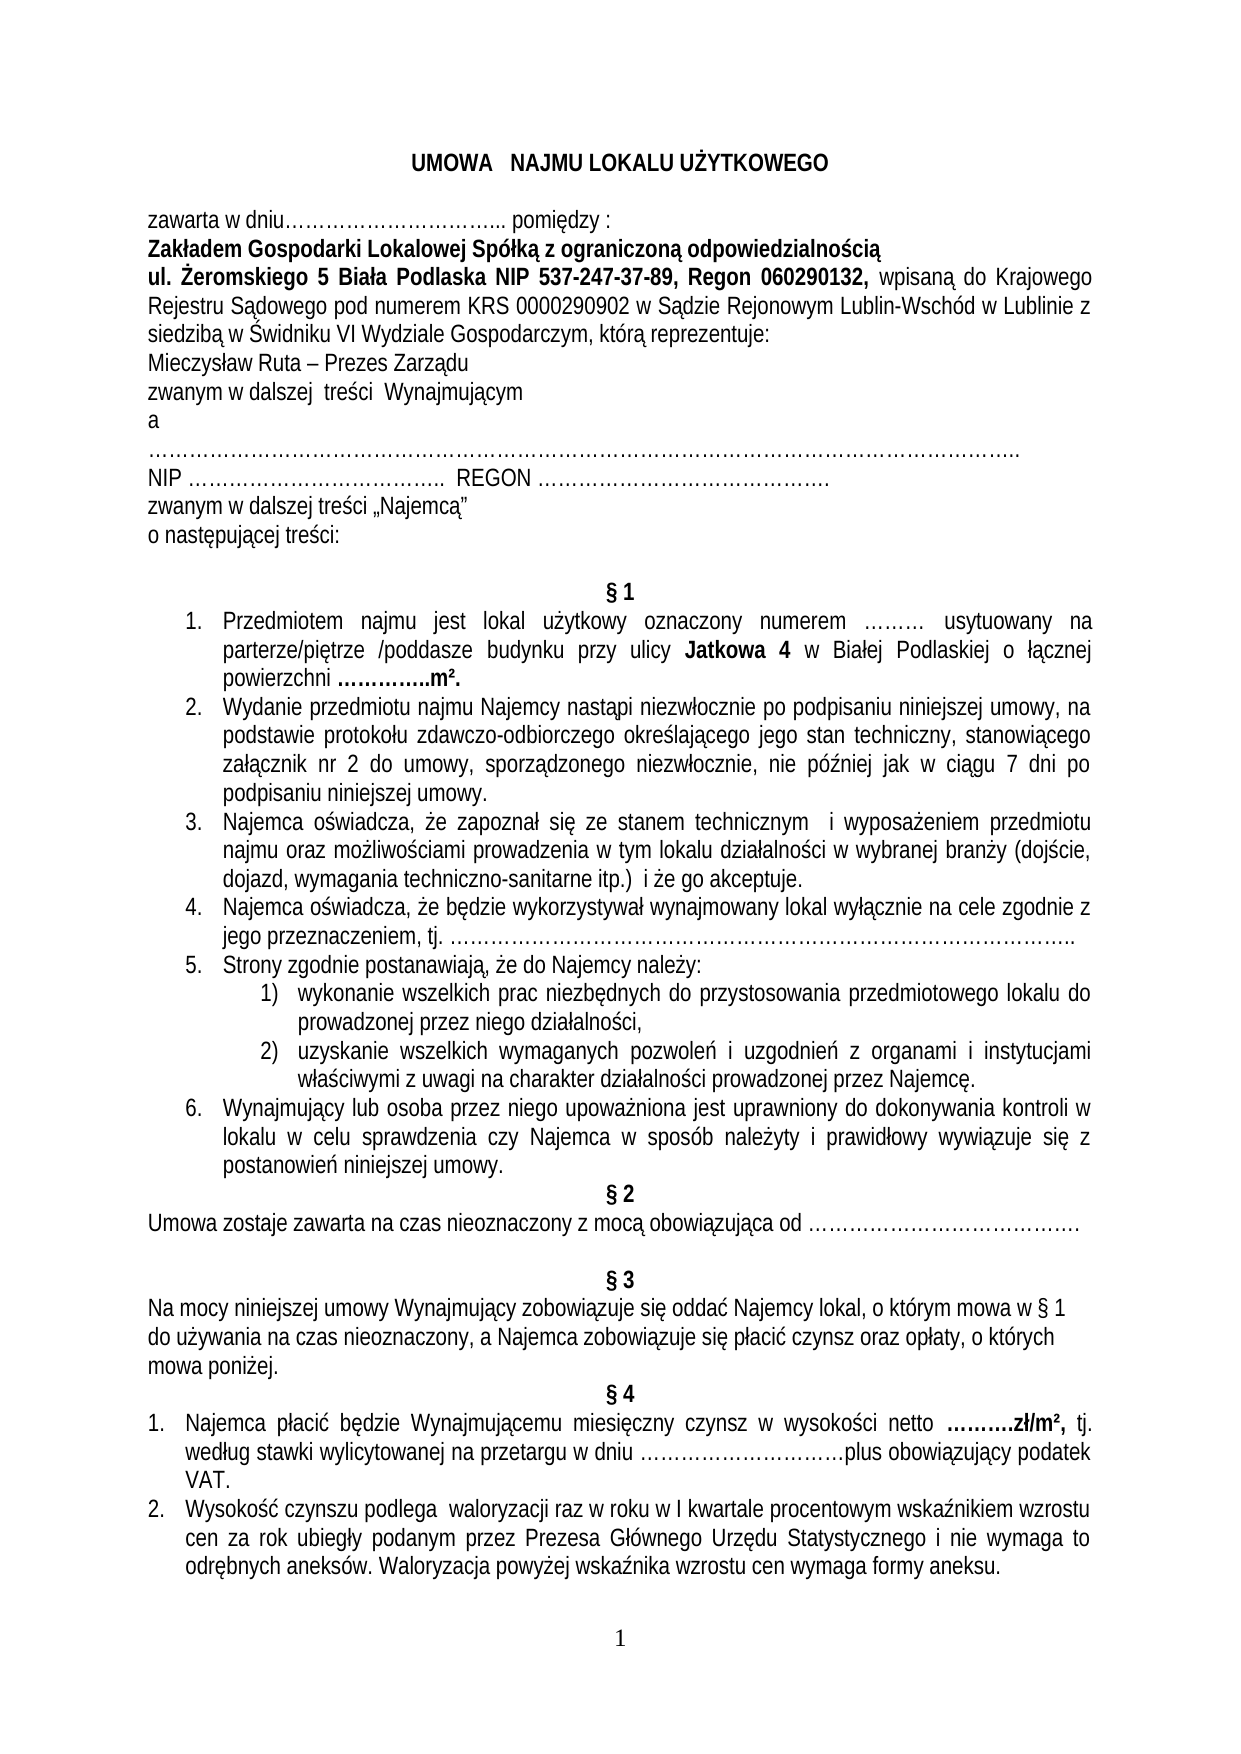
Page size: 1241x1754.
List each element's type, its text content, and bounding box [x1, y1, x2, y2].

list Najemca płacić będzie Wynajmującemu miesięczny czynsz w wysokości netto ……….zł/m², tj. według stawki wylicytowanej na przetargu w dniu …………………………plus obowiązujący podatek VAT. [148, 1408, 1093, 1494]
text Na mocy niniejszej umowy Wynajmujący zobowiązuje się oddać Najemcy lokal, o którym mowa w § 1 do używania na czas nieoznaczony, a Najemca zobowiązuje się płacić czynsz oraz opłaty, o których mowa poniżej. [148, 1293, 1093, 1379]
text a [148, 405, 1093, 434]
text § 3 [148, 1265, 1093, 1293]
text Mieczysław Ruta – Prezes Zarządu [148, 348, 1093, 377]
list uzyskanie wszelkich wymaganych pozwoleń i uzgodnień z organami i instytucjami właściwymi z uwagi na charakter działalności prowadzonej przez Najemcę. [260, 1036, 1093, 1093]
text zwanym w dalszej treści Wynajmującym [148, 377, 1093, 405]
text Zakładem Gospodarki Lokalowej Spółką z ograniczoną odpowiedzialnością [148, 233, 1093, 262]
text o następującej treści: [148, 520, 1093, 549]
text § 4 [148, 1379, 1093, 1408]
text NIP ……………………………….. REGON ……………………………………. [148, 463, 1093, 491]
list wykonanie wszelkich prac niezbędnych do przystosowania przedmiotowego lokalu do prowadzonej przez niego działalności, [260, 978, 1093, 1036]
list Wynajmujący lub osoba przez niego upoważniona jest uprawniony do dokonywania kontroli w lokalu w celu sprawdzenia czy Najemca w sposób należyty i prawidłowy wywiązuje się z postanowień niniejszej umowy. [185, 1093, 1093, 1179]
list Przedmiotem najmu jest lokal użytkowy oznaczony numerem ……… usytuowany na parterze/piętrze /poddasze budynku przy ulicy Jatkowa 4 w Białej Podlaskiej o łącznej powierzchni …………..m². [185, 606, 1093, 692]
text ul. Żeromskiego 5 Biała Podlaska NIP 537-247-37-89, Regon 060290132, wpisaną do Krajowego Rejestru Sądowego pod numerem KRS 0000290902 w Sądzie Rejonowym Lublin-Wschód w Lublinie z siedzibą w Świdniku VI Wydziale Gospodarczym, którą reprezentuje: [148, 262, 1093, 348]
title UMOWA NAJMU LOKALU UŻYTKOWEGO [148, 148, 1093, 176]
text § 2 [148, 1179, 1093, 1207]
list Najemca oświadcza, że będzie wykorzystywał wynajmowany lokal wyłącznie na cele zgodnie z jego przeznaczeniem, tj. ……………………………………………………………………………….. [185, 892, 1093, 950]
list Wydanie przedmiotu najmu Najemcy nastąpi niezwłocznie po podpisaniu niniejszej umowy, na podstawie protokołu zdawczo-odbiorczego określającego jego stan techniczny, stanowiącego załącznik nr 2 do umowy, sporządzonego niezwłocznie, nie później jak w ciągu 7 dni po podpisaniu niniejszej umowy. [185, 692, 1093, 806]
text § 1 [148, 577, 1093, 606]
list Wysokość czynszu podlega waloryzacji raz w roku w I kwartale procentowym wskaźnikiem wzrostu cen za rok ubiegły podanym przez Prezesa Głównego Urzędu Statystycznego i nie wymaga to odrębnych aneksów. Waloryzacja powyżej wskaźnika wzrostu cen wymaga formy aneksu. [148, 1494, 1093, 1580]
list Najemca oświadcza, że zapoznał się ze stanem technicznym i wyposażeniem przedmiotu najmu oraz możliwościami prowadzenia w tym lokalu działalności w wybranej branży (dojście, dojazd, wymagania techniczno-sanitarne itp.) i że go akceptuje. [185, 806, 1093, 892]
text zwanym w dalszej treści „Najemcą” [148, 491, 1093, 520]
list Strony zgodnie postanawiają, że do Najemcy należy: [185, 950, 1093, 978]
text ……………………………………………………………………………………………………………….. [148, 434, 1093, 463]
text Umowa zostaje zawarta na czas nieoznaczony z mocą obowiązująca od …………………………………. [148, 1207, 1093, 1236]
text zawarta w dniu…………………………... pomiędzy : [148, 205, 1093, 233]
